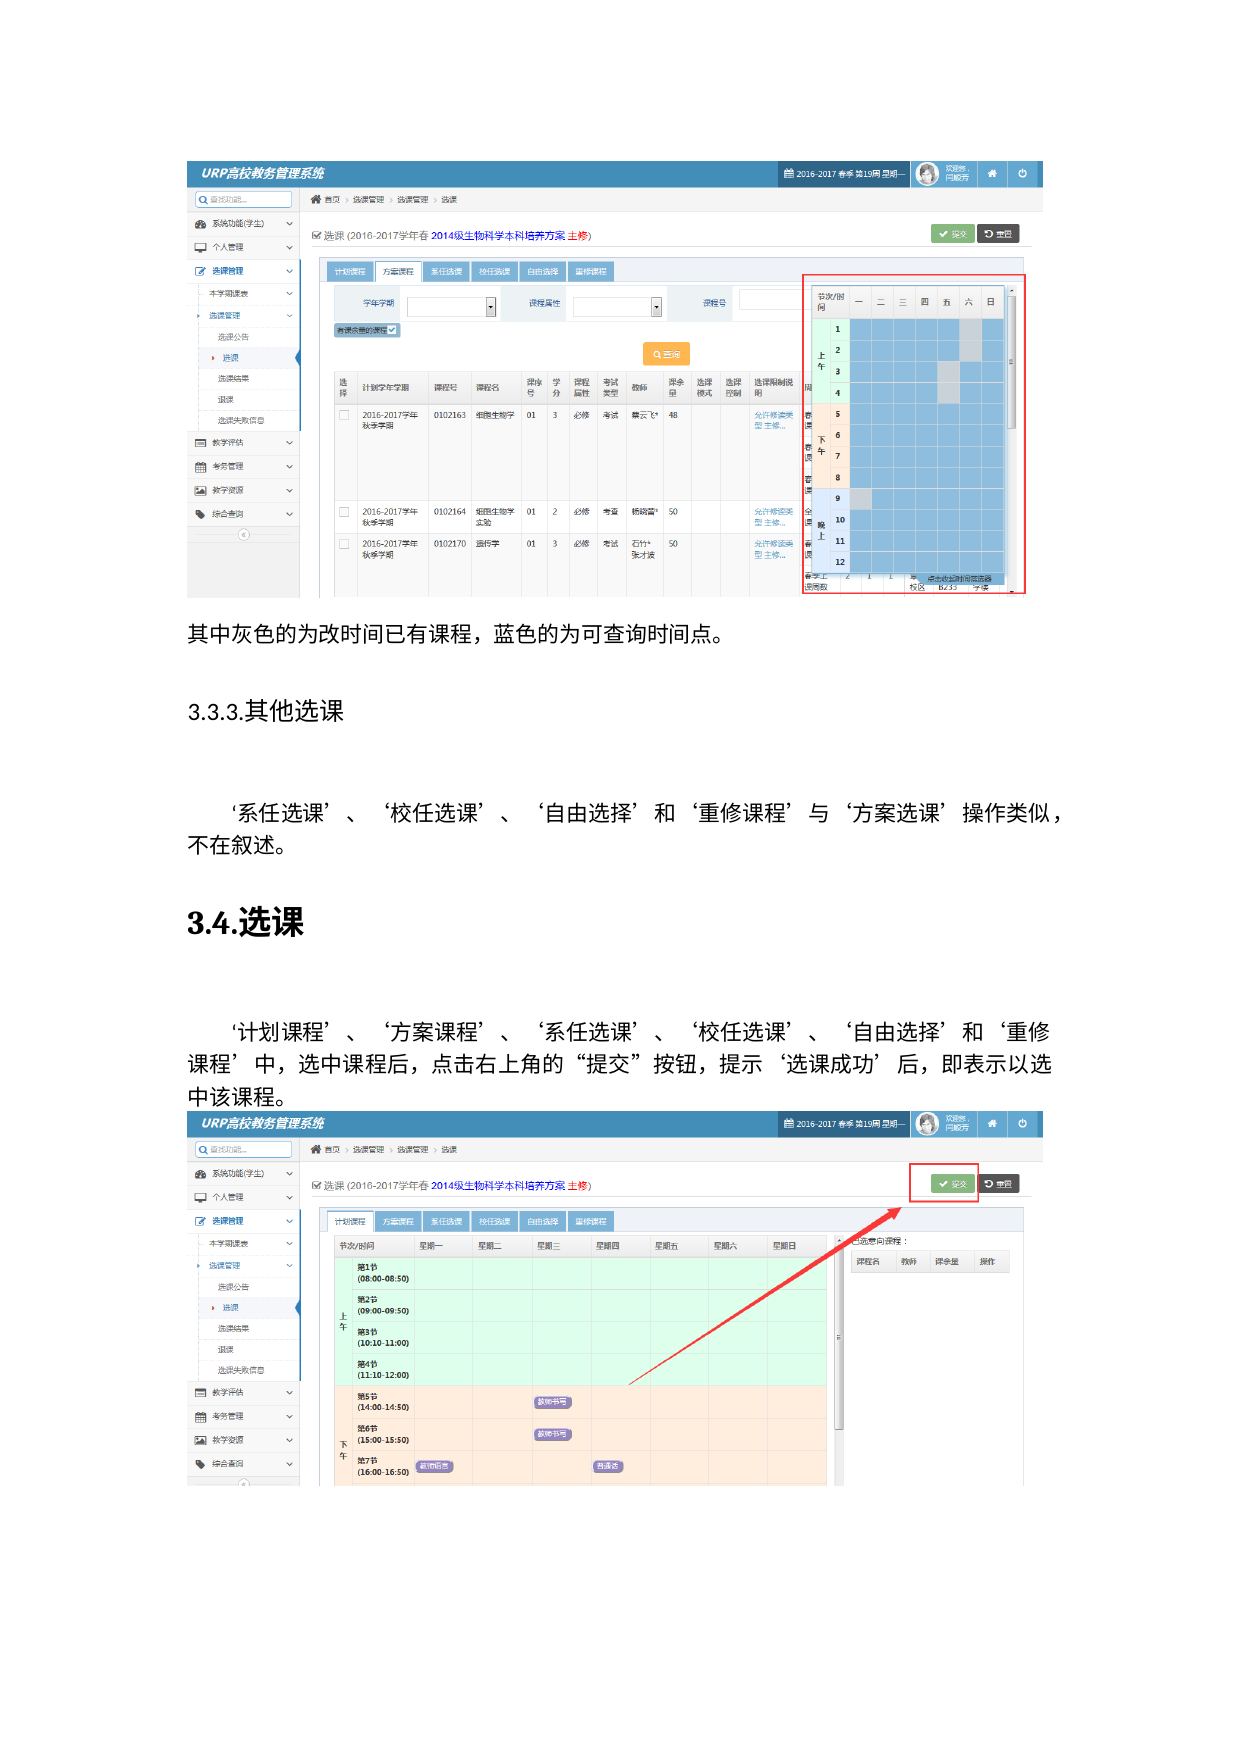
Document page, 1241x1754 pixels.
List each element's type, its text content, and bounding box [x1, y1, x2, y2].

picture [187, 1111, 1043, 1486]
subtitle .其他选课 [187, 677, 1053, 742]
picture [187, 161, 1043, 598]
text ‘计划课程’、‘方案课程’、‘系任选课’、‘校任选课’、‘自由选择’和‘重修课程’中，选中课程后，点击右上角的“提交”按钮，提示‘选课成功’后，即表示以选中该课程。 [187, 1014, 1053, 1112]
text ‘系任选课’、‘校任选课’、‘自由选择’和‘重修课程’与‘方案选课’操作类似，不在叙述。 [187, 795, 1053, 860]
text 其中灰色的为改时间已有课程，蓝色的为可查询时间点。 [187, 617, 1053, 649]
subtitle 3.4.选课 [187, 887, 1053, 952]
